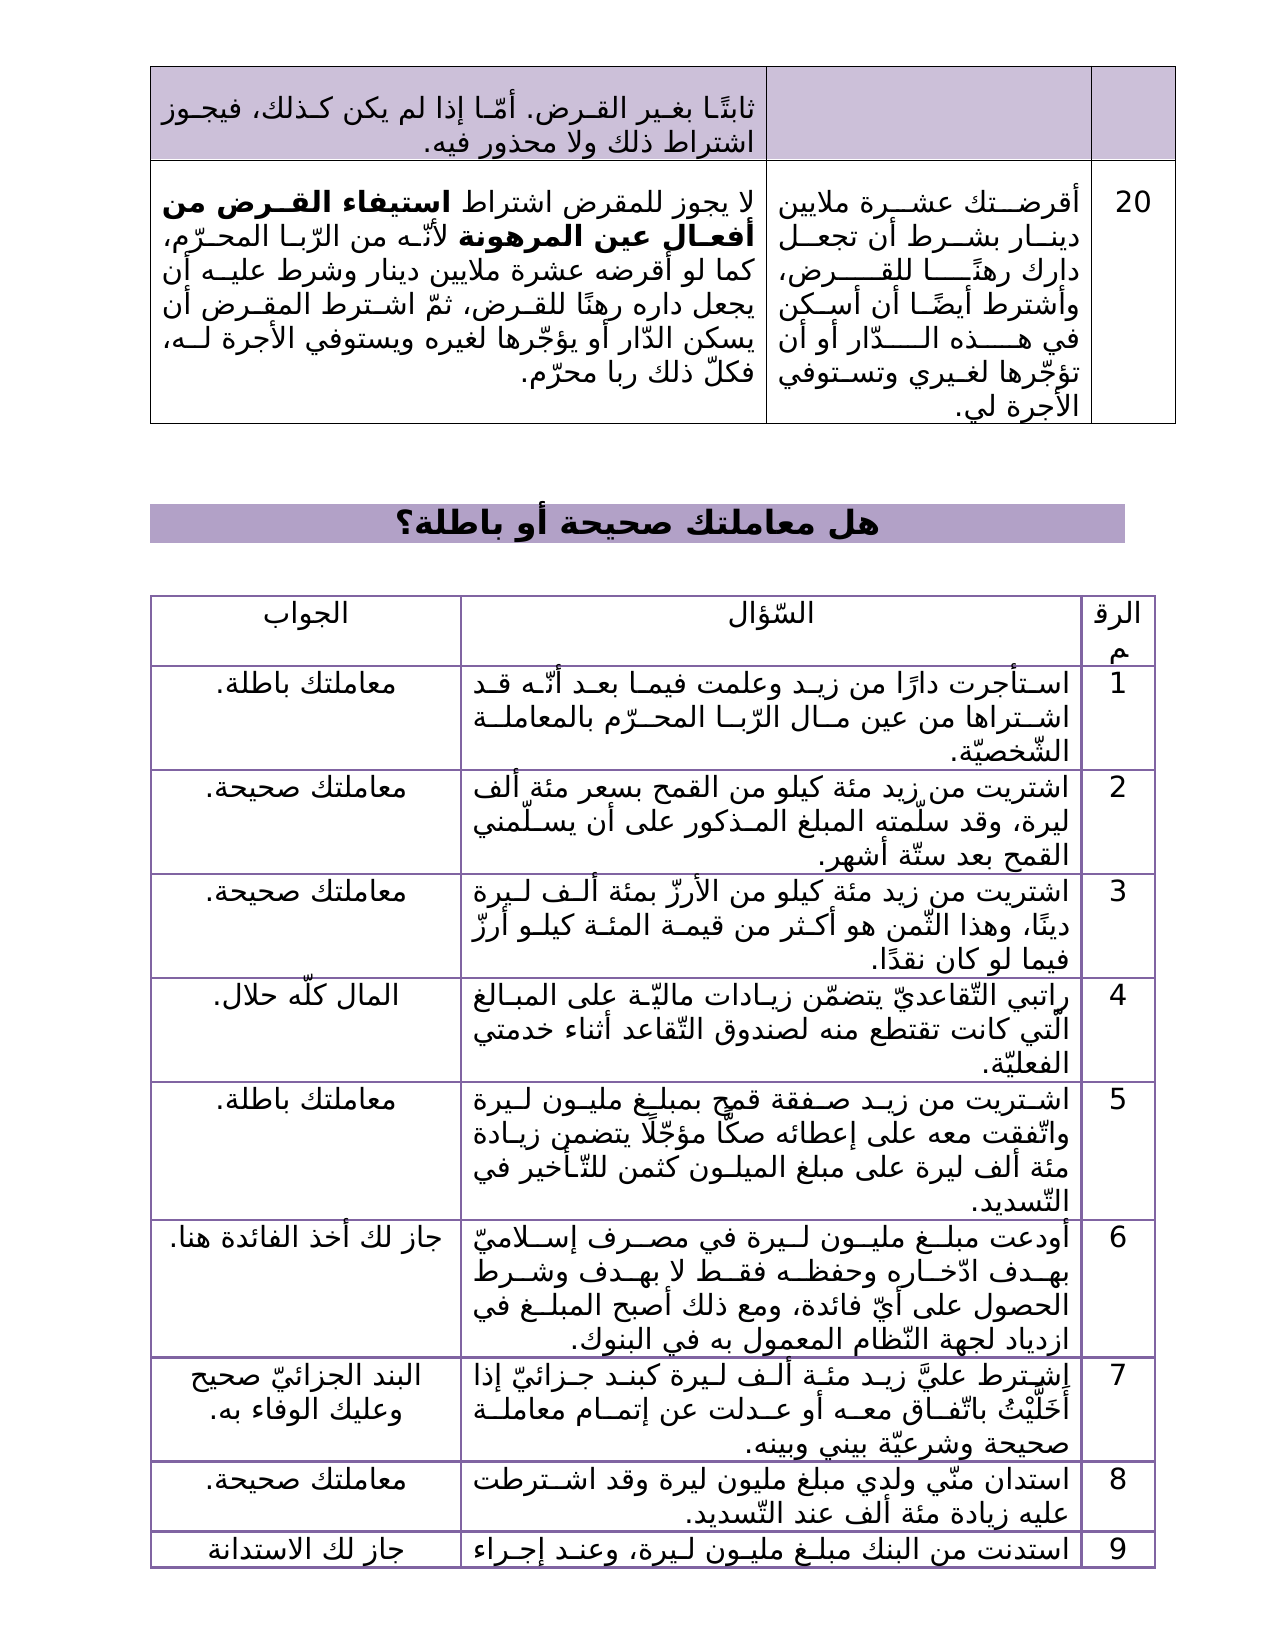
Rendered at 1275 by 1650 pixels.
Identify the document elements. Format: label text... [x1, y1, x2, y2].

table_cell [152, 1533, 460, 1566]
table_cell 7 [1083, 1359, 1154, 1460]
table_cell اشتريت من زيد صفقة قمح بمبلغ مليون ليرة واتّفقت معه على إعطائه صكًّا مؤجّلًا يتضمن زيادة مئة ألف ليرة على مبلغ الميلون كثمن للتّأخير في التّسديد. [462, 1083, 1080, 1218]
table_cell معاملتك باطلة. [152, 1083, 460, 1218]
table_cell 9 [1083, 1533, 1154, 1566]
table_cell اشترط عليَّ زيد مئة ألف ليرة كبند جزائيّ إذا أَخَلَّيْتُ باتّفاق معه أو عدلت عن إتمام معاملة صحيحة وشرعيّة بيني وبينه. [462, 1359, 1080, 1460]
table_cell 3 [1083, 875, 1154, 977]
table_cell 20 [1092, 161, 1175, 423]
table_cell 19 [1092, 67, 1175, 159]
table_cell 4 [1083, 979, 1154, 1081]
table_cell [462, 1533, 1080, 1566]
table_cell البند الجزائيّ صحيح وعليك الوفاء به. [152, 1359, 460, 1460]
table_header الرقم [1083, 597, 1154, 665]
table_cell معاملتك صحيحة. [152, 771, 460, 873]
table_cell 1 [1083, 667, 1154, 769]
subtitle هل معاملتك صحيحة أو باطلة؟ [150, 504, 1125, 543]
table_cell اشتريت من زيد مئة كيلو من الأرزّ بمئة ألف ليرة دينًا، وهذا الثّمن هو أكثر من قيمة المئة كيلو أرزّ فيما لو كان نقدًا. [462, 875, 1080, 977]
table_header الجواب [152, 597, 460, 665]
table_cell أقرضتك عشرة ملايين دينار بشرط أن تجعل دارك رهنًا للقرض، وأشترط أيضًا أن أسكن في هذه الدّار أو أن تؤجّرها لغيري وتستوفي الأجرة لي. [767, 161, 1091, 423]
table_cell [767, 67, 1091, 159]
table_cell المال كلّه حلال. [152, 979, 460, 1081]
table_cell معاملتك صحيحة. [152, 875, 460, 977]
table_cell 6 [1083, 1221, 1154, 1356]
table_cell لا يجوز للمقرض اشتراط استيفاء القرض من أفعال عين المرهونة لأنّه من الرّبا المحرّم، كما لو أقرضه عشرة ملايين دينار وشرط عليه أن يجعل داره رهنًا للقرض، ثمّ اشترط المقرض أن يسكن الدّار أو يؤجّرها لغيره ويستوفي الأجرة له، فكلّ ذلك ربا محرّم. [151, 161, 766, 423]
table_cell جاز لك أخذ الفائدة هنا. [152, 1221, 460, 1356]
table_cell أودعت مبلغ مليون ليرة في مصرف إسلاميّ بهدف ادّخاره وحفظه فقط لا بهدف وشرط الحصول على أيّ فائدة، ومع ذلك أصبح المبلغ في ازدياد لجهة النّظام المعمول به في البنوك. [462, 1221, 1080, 1356]
table_cell اشتريت من زيد مئة كيلو من القمح بسعر مئة ألف ليرة، وقد سلّمته المبلغ المذكور على أن يسلّمني القمح بعد ستّة أشهر. [462, 771, 1080, 873]
table_header السّؤال [462, 597, 1080, 665]
table_cell 8 [1083, 1463, 1154, 1530]
table_cell 2 [1083, 771, 1154, 873]
table_cell استأجرت دارًا من زيد وعلمت فيما بعد أنّه قد اشتراها من عين مال الرّبا المحرّم بالمعاملة الشّخصيّة. [462, 667, 1080, 769]
table_cell معاملتك باطلة. [152, 667, 460, 769]
table_cell 5 [1083, 1083, 1154, 1218]
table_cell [151, 67, 766, 159]
table_cell استدان منّي ولدي مبلغ مليون ليرة وقد اشترطت عليه زيادة مئة ألف عند التّسديد. [462, 1463, 1080, 1530]
table_cell معاملتك صحيحة. [152, 1463, 460, 1530]
table_cell راتبي التّقاعديّ يتضمّن زيادات ماليّة على المبالغ الّتي كانت تقتطع منه لصندوق التّقاعد أثناء خدمتي الفعليّة. [462, 979, 1080, 1081]
